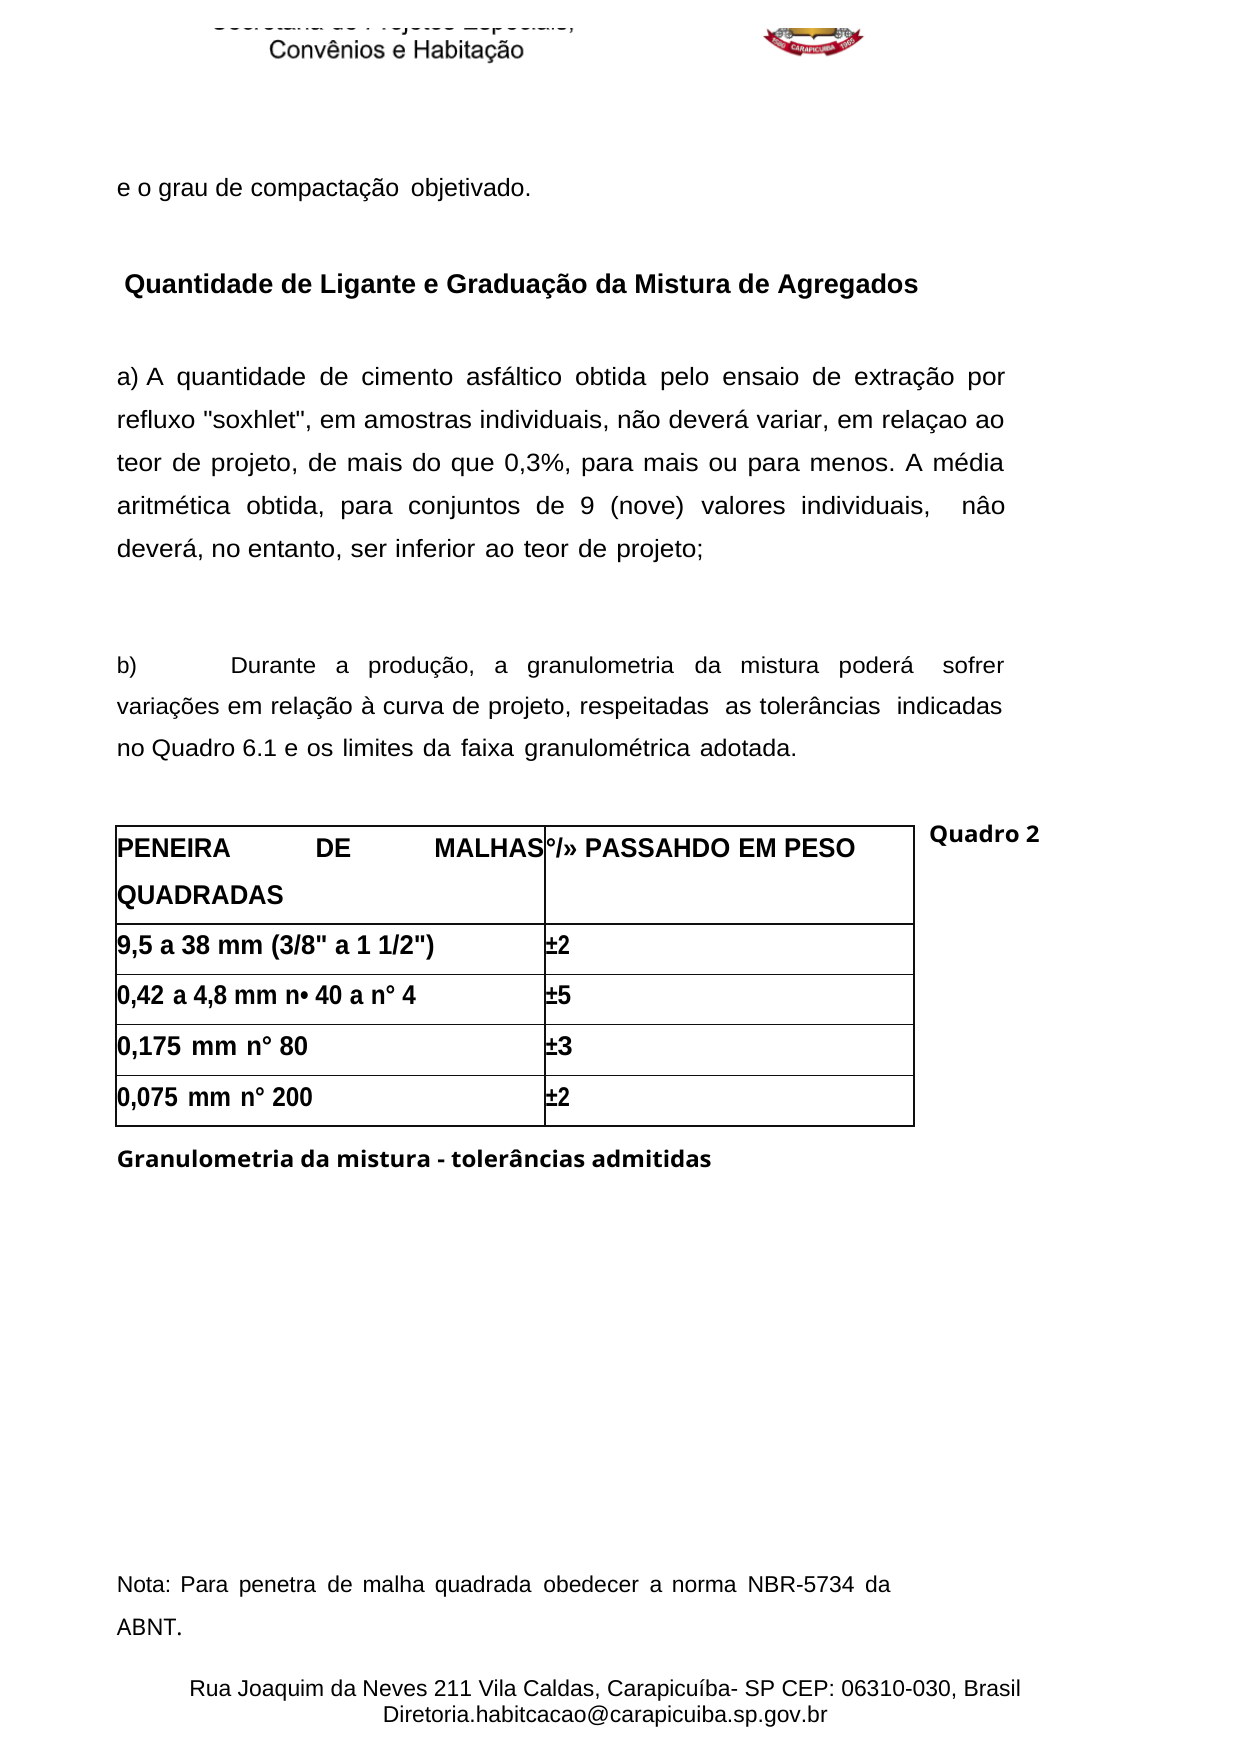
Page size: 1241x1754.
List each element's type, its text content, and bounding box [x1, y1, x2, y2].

picture [162, 28, 1048, 73]
table_header °/» PASSAHDO EM PESO [546, 827, 913, 923]
table_cell 0,075 mm n° 200 [117, 1076, 544, 1125]
table_cell ±2 [546, 925, 913, 974]
table_cell 0,42 a 4,8 mm n• 40 a n° 4 [117, 975, 544, 1024]
table_cell 9,5 a 38 mm (3/8" a 1 1/2") [117, 925, 544, 974]
table_cell ±2 [546, 1076, 913, 1125]
list A quantidade de cimento asfáltico obtida pelo ensaio de extração por refluxo "soxhlet", em amostras individuais, não deverá variar, em relaçao ao teor de projeto, de mais do que 0,3%, para mais ou para menos. A média aritmética obtida, para conjuntos de 9 (nove) valores individuais, nâo deverá, no entanto, ser inferior ao teor de projeto; [117, 362, 1006, 563]
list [117, 173, 1005, 202]
text ABNT. [117, 1611, 1093, 1642]
list Durante a produção, a granulometria da mistura poderá sofrer variações em relação à curva de projeto, respeitadas as tolerâncias indicadas no Quadro 6.1 e os limites da faixa granulométrica adotada. [117, 652, 1004, 761]
text Quadro 2 [117, 818, 1093, 849]
table_cell 0,175 mm n° 80 [117, 1025, 544, 1074]
text Nota: Para penetra de malha quadrada obedecer a norma NBR-5734 da [117, 1571, 1093, 1598]
text Granulometria da mistura - tolerâncias admitidas [117, 865, 1093, 1174]
text Quantidade de Ligante e Graduação da Mistura de Agregados [117, 268, 1093, 299]
table_header PENEIRA DE MALHAS QUADRADAS [117, 827, 544, 923]
table_cell ±5 [546, 975, 913, 1024]
table_cell ±3 [546, 1025, 913, 1074]
